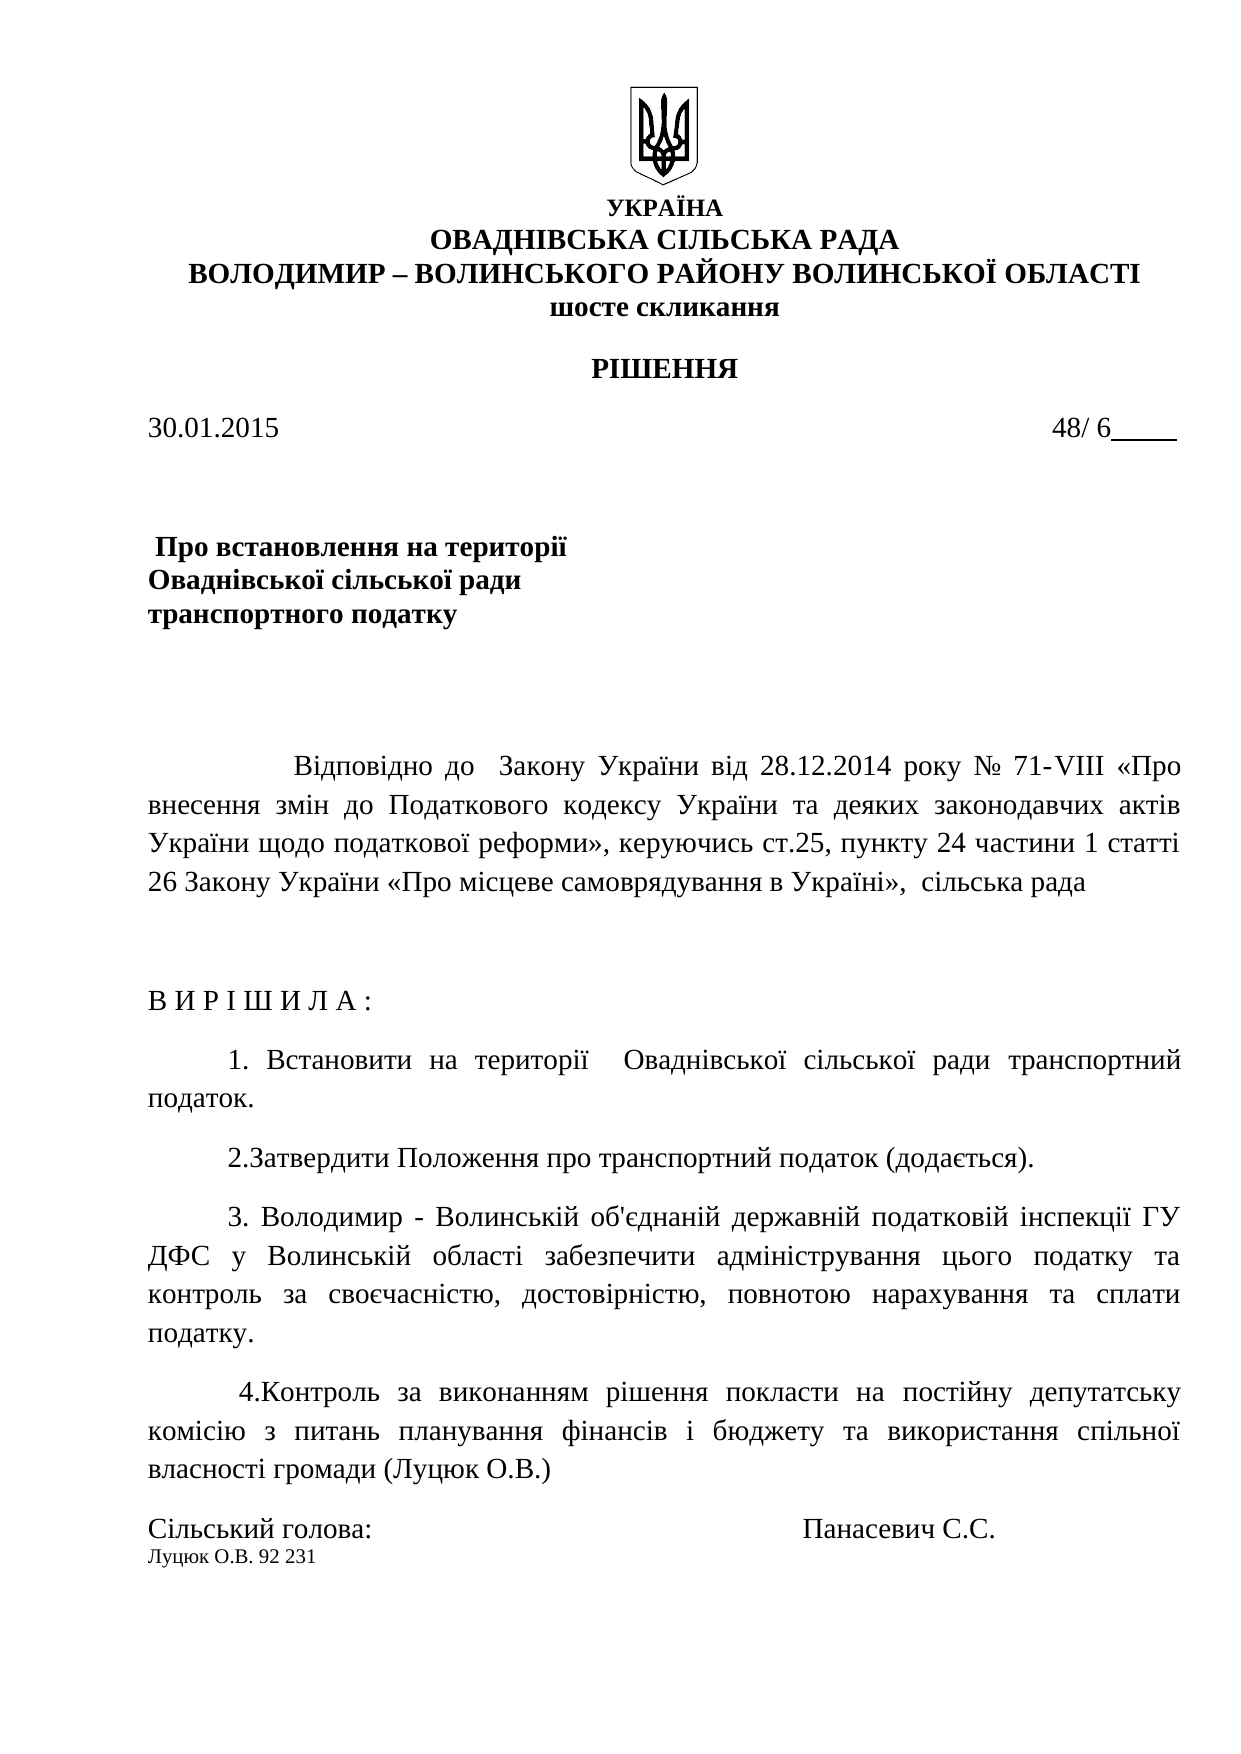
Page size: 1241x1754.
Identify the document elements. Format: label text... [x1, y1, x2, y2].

text 4.Контроль за виконанням рішення покласти на постійну депутатську комісію з питань планування фінансів і бюджету та використання спільної власності громади (Луцюк О.В.) [148, 1374, 1181, 1485]
text В И Р І Ш И Л А : [148, 983, 1181, 1016]
text Відповідно до Закону України від 28.12.2014 року № 71-VIII «Про внесення змін до Податкового кодексу України та деяких законодавчих актів України щодо податкової реформи», керуючись ст.25, пункту 24 частини 1 статті 26 Закону України «Про місцеве самоврядування в Україні», сільська рада [148, 748, 1181, 897]
text РІШЕННЯ [148, 351, 1181, 384]
text транспортного податку [148, 596, 1181, 629]
text шосте скликання [148, 289, 1181, 323]
text 3. Володимир - Волинській об'єднаній державній податковій інспекції ГУ ДФС у Волинській області забезпечити адміністрування цього податку та контроль за своєчасністю, достовірністю, повнотою нарахування та сплати податку. [148, 1199, 1181, 1348]
text УКРАЇНА [148, 193, 1181, 222]
text 1. Встановити на території Оваднівської сільської ради транспортний податок. [148, 1042, 1181, 1114]
text 30.01.2015 48/ 6 [148, 410, 1181, 444]
text ОВАДНІВСЬКА СІЛЬСЬКА РАДА [148, 222, 1181, 256]
text Про встановлення на території [148, 529, 1181, 562]
text Луцюк О.В. 92 231 [148, 1544, 1181, 1568]
text 2.Затвердити Положення про транспортний податок (додається). [148, 1140, 1181, 1173]
text Оваднівської сільської ради [148, 562, 1181, 596]
text Сільський голова: Панасевич С.С. [148, 1511, 1181, 1544]
text ВОЛОДИМИР – ВОЛИНСЬКОГО РАЙОНУ ВОЛИНСЬКОЇ ОБЛАСТІ [148, 256, 1181, 289]
